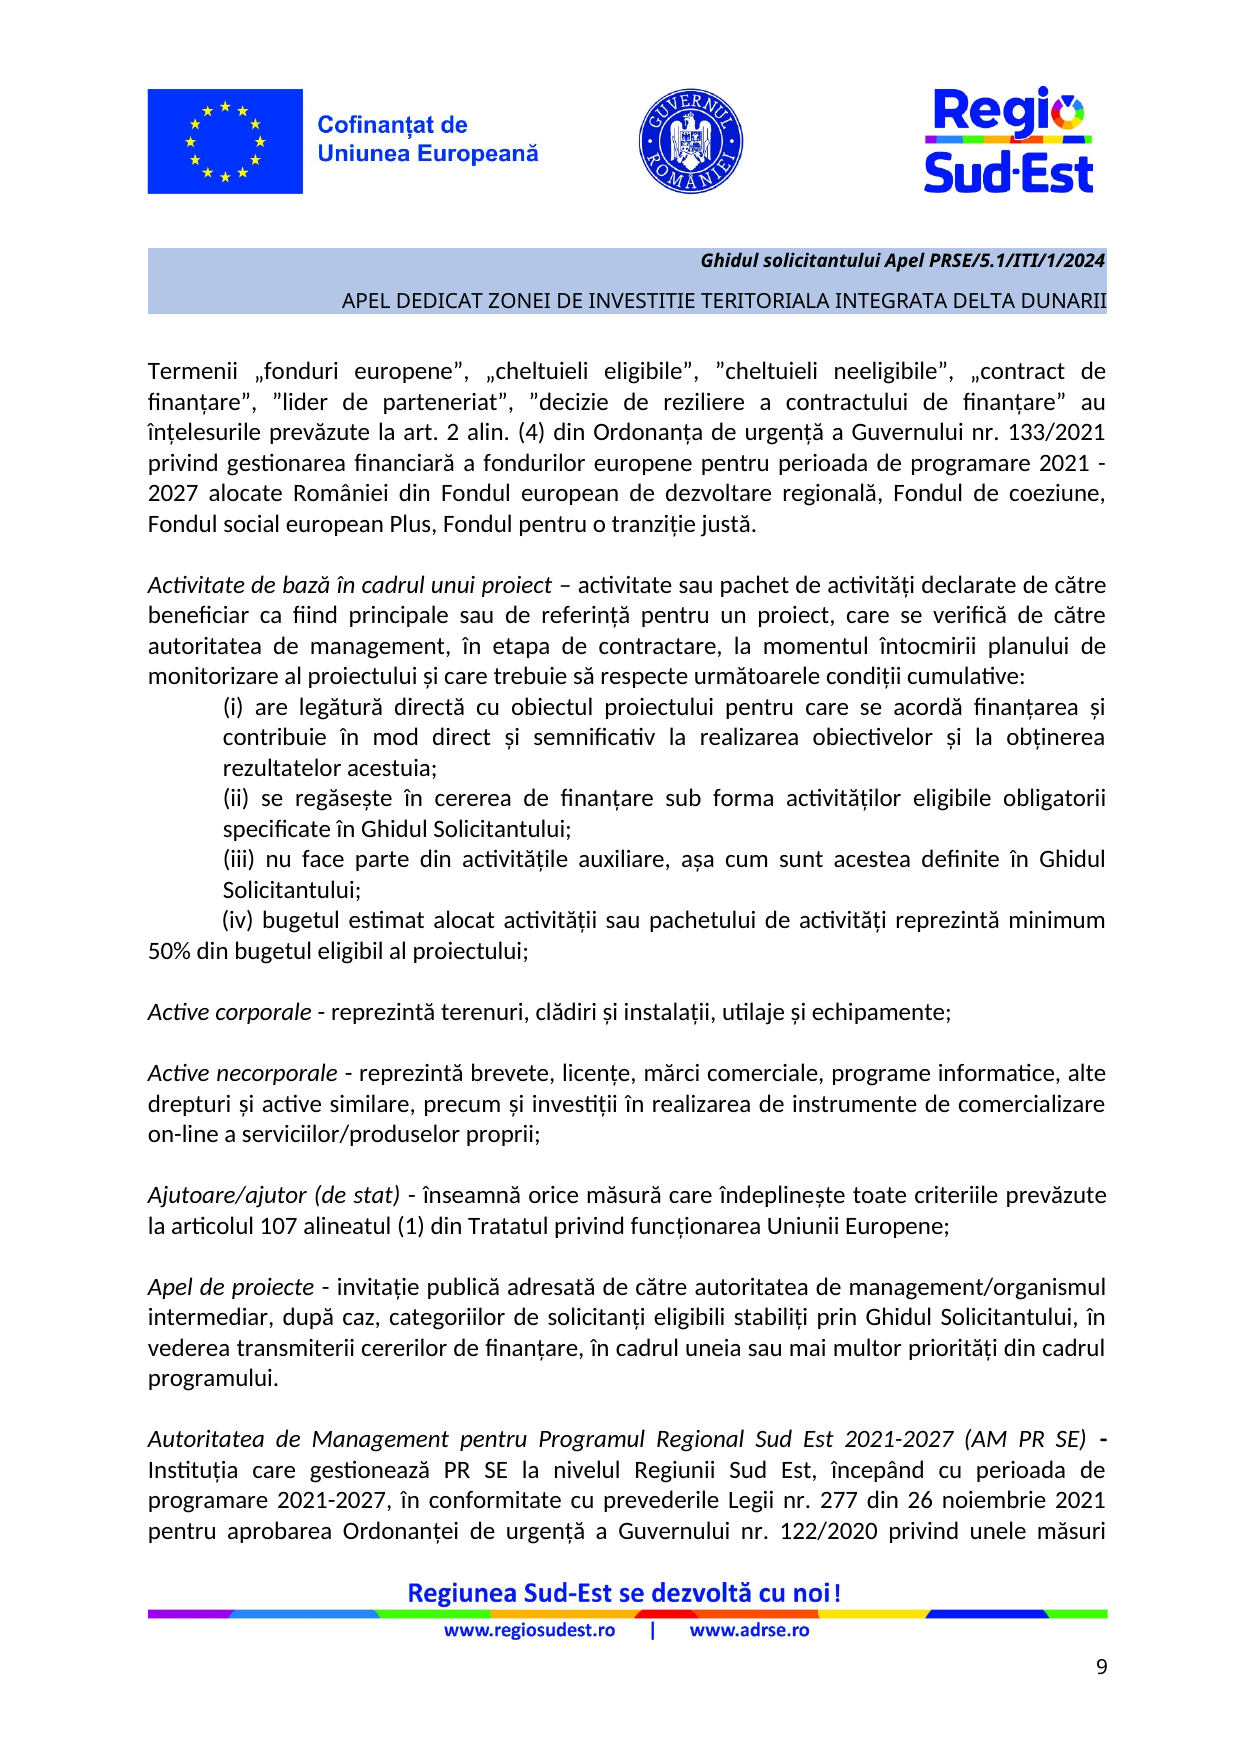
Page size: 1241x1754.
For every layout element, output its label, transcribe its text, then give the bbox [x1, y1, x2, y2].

text Activitate de bază în cadrul unui proiect – activitate sau pachet de activități declarate de către beneficiar ca fiind principale sau de referință pentru un proiect, care se verifică de către autoritatea de management, în etapa de contractare, la momentul întocmirii planului de monitorizare al proiectului și care trebuie să respecte următoarele condiții cumulative: [148, 569, 1107, 691]
text Active corporale - reprezintă terenuri, clădiri și instalații, utilaje și echipamente; [148, 996, 1107, 1027]
text Active necorporale - reprezintă brevete, licențe, mărci comerciale, programe informatice, alte drepturi și active similare, precum și investiții în realizarea de instrumente de comercializare on-line a serviciilor/produselor proprii; [148, 1057, 1107, 1149]
text (iii) nu face parte din activitățile auxiliare, așa cum sunt acestea definite în Ghidul Solicitantului; [223, 843, 1107, 904]
picture [147, 1582, 1108, 1640]
picture [147, 86, 1093, 195]
text (ii) se regăsește în cererea de finanțare sub forma activităților eligibile obligatorii specificate în Ghidul Solicitantului; [223, 782, 1107, 843]
text Apel de proiecte - invitație publică adresată de către autoritatea de management/organismul intermediar, după caz, categoriilor de solicitanți eligibili stabiliți prin Ghidul Solicitantului, în vederea transmiterii cererilor de finanțare, în cadrul uneia sau mai multor priorități din cadrul programului. [148, 1271, 1107, 1393]
text (i) are legătură directă cu obiectul proiectului pentru care se acordă finanțarea și contribuie în mod direct și semnificativ la realizarea obiectivelor și la obținerea rezultatelor acestuia; [223, 691, 1107, 782]
text Ajutoare/ajutor (de stat) - înseamnă orice măsură care îndeplineşte toate criteriile prevăzute la articolul 107 alineatul (1) din Tratatul privind funcţionarea Uniunii Europene; [148, 1179, 1107, 1240]
text (iv) bugetul estimat alocat activității sau pachetului de activități reprezintă minimum 50% din bugetul eligibil al proiectului; [148, 904, 1107, 966]
text Termenii „fonduri europene”, „cheltuieli eligibile”, ”cheltuieli neeligibile”, „contract de finanțare”, ”lider de parteneriat”, ”decizie de reziliere a contractului de finanțare” au înțelesurile prevăzute la art. 2 alin. (4) din Ordonanța de urgență a Guvernului nr. 133/2021 privind gestionarea financiară a fondurilor europene pentru perioada de programare 2021 - 2027 alocate României din Fondul european de dezvoltare regională, Fondul de coeziune, Fondul social european Plus, Fondul pentru o tranziție justă. [148, 355, 1107, 538]
